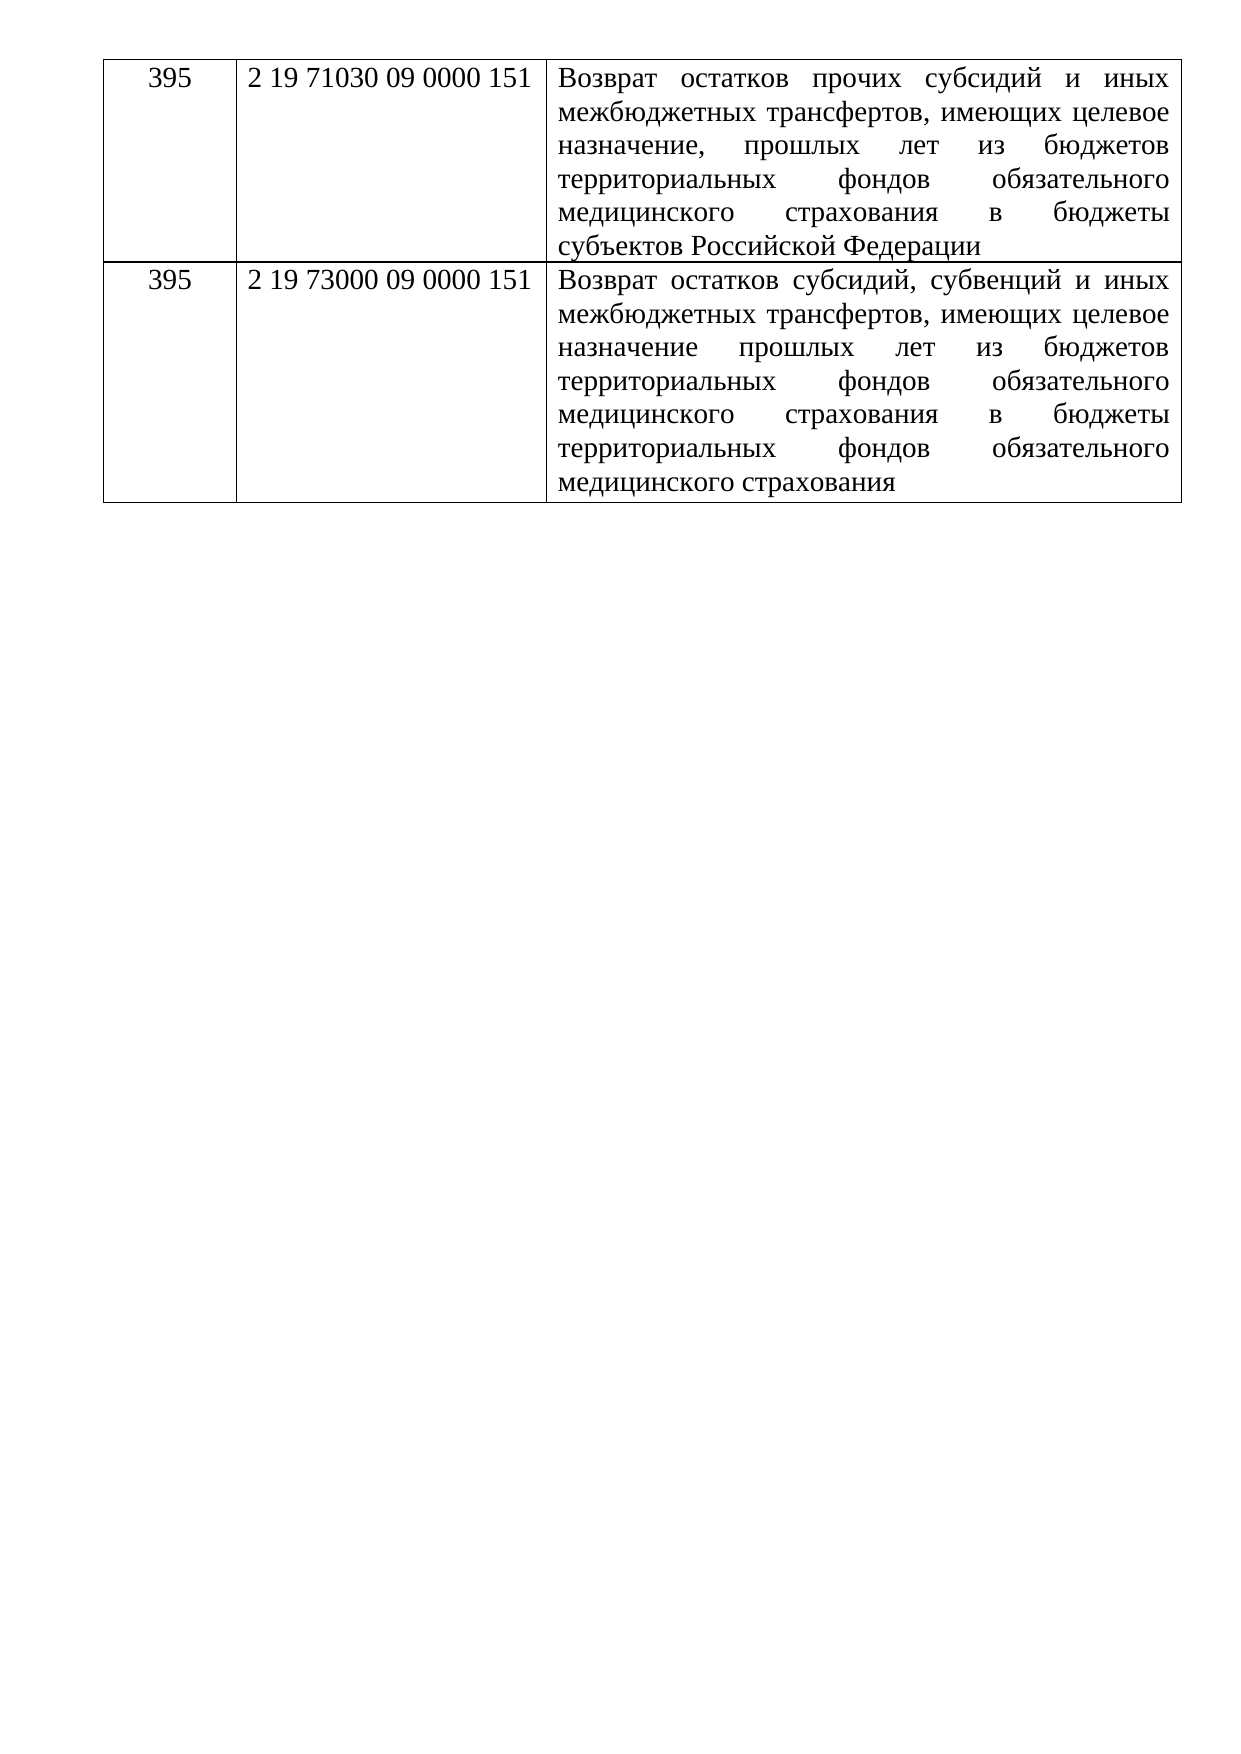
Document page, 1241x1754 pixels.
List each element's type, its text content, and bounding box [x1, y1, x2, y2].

table_cell 395 [104, 60, 236, 261]
table_cell 395 [104, 263, 236, 502]
table_cell 2 19 73000 09 0000 151 [237, 263, 546, 502]
table_cell Возврат остатков прочих субсидий и иных межбюджетных трансфертов, имеющих целевое назначение, прошлых лет из бюджетов территориальных фондов обязательного медицинского страхования в бюджеты субъектов Российской Федерации [547, 60, 1181, 261]
table_cell Возврат остатков субсидий, субвенций и иных межбюджетных трансфертов, имеющих целевое назначение прошлых лет из бюджетов территориальных фондов обязательного медицинского страхования в бюджеты территориальных фондов обязательного медицинского страхования [547, 263, 1181, 502]
table_cell 2 19 71030 09 0000 151 [237, 60, 546, 261]
